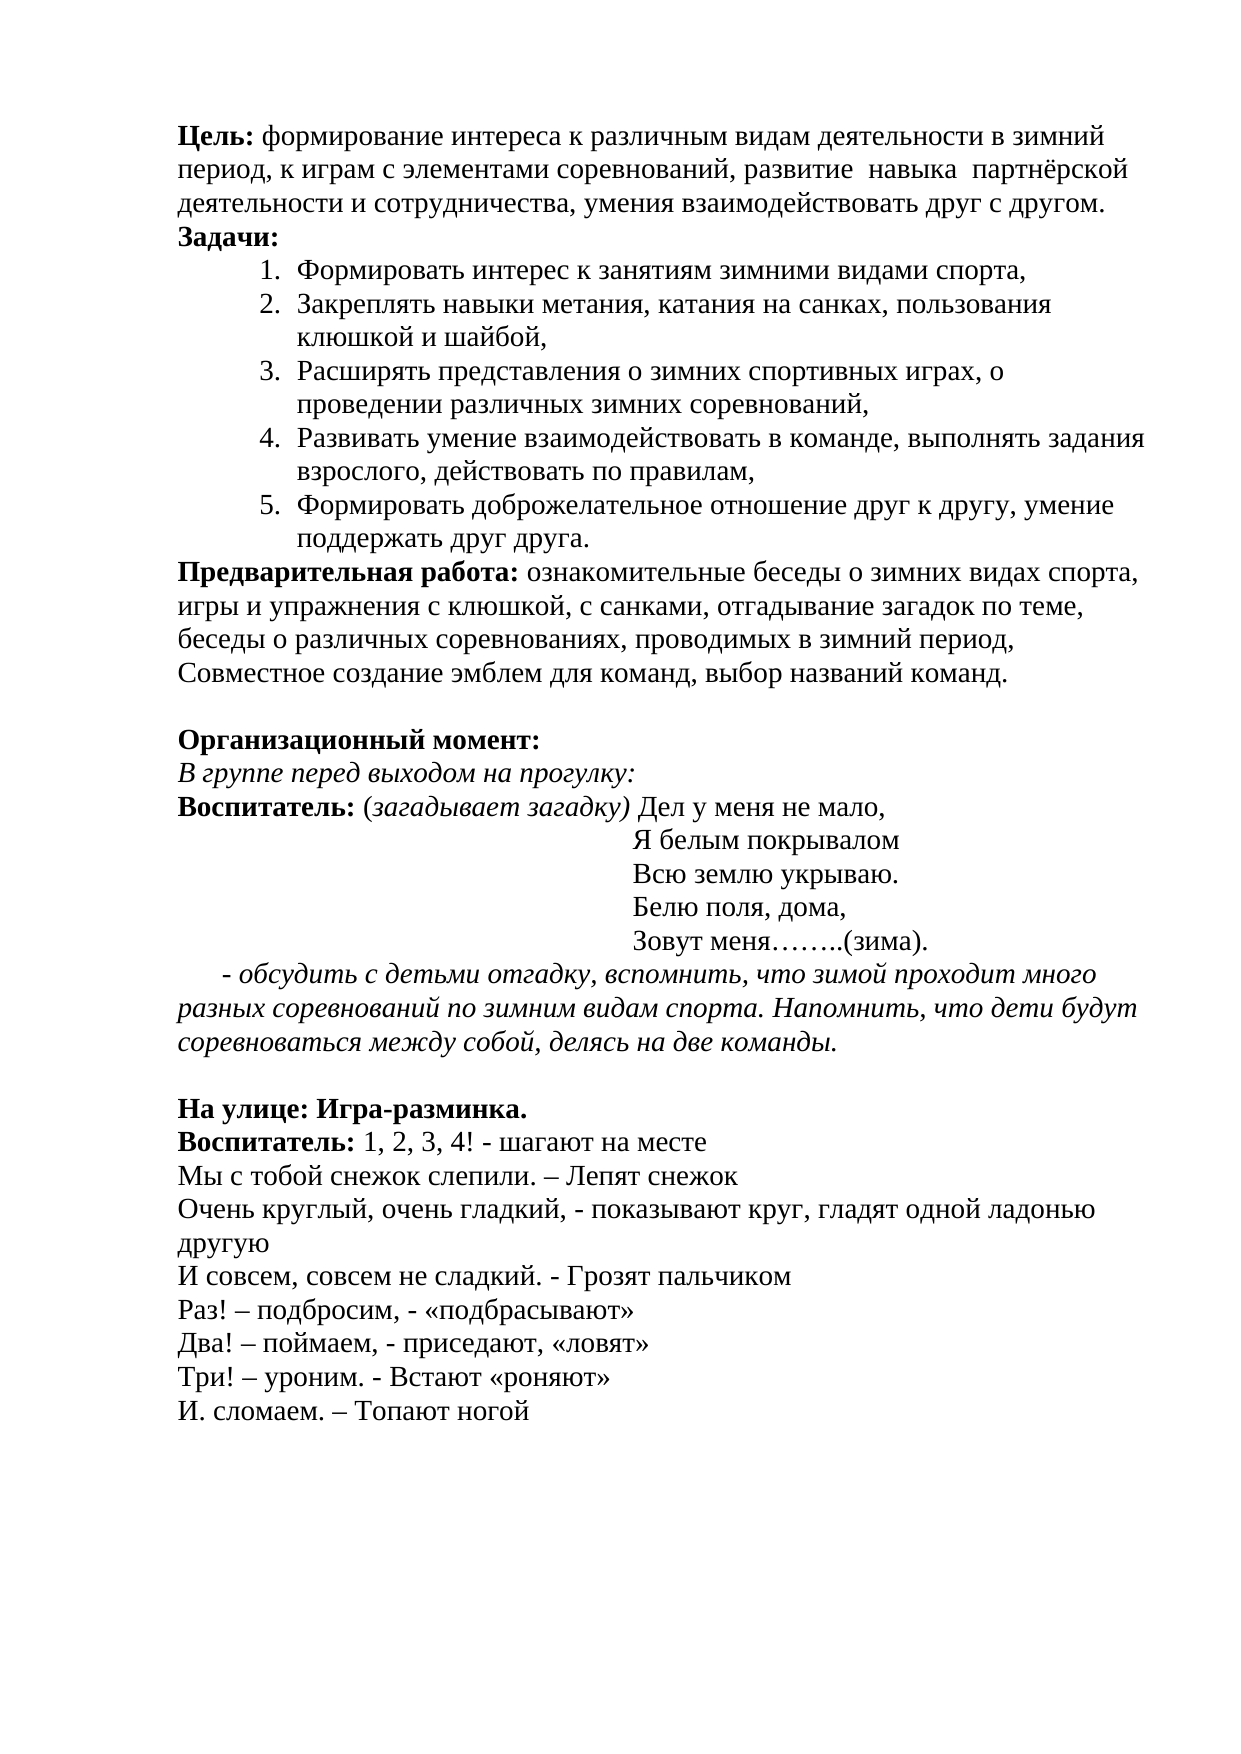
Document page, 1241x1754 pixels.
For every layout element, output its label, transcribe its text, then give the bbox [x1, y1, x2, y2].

text Два! – поймаем, - приседают, «ловят» [177, 1326, 1152, 1359]
text На улице: Игра-разминка. [177, 1091, 1152, 1124]
text Цель: формирование интереса к различным видам деятельности в зимний период, к играм с элементами соревнований, развитие навыка партнёрской деятельности и сотрудничества, умения взаимодействовать друг с другом. [177, 118, 1152, 219]
text Предварительная работа: ознакомительные беседы о зимних видах спорта, игры и упражнения с клюшкой, с санками, отгадывание загадок по теме, беседы о различных соревнованиях, проводимых в зимний период, [177, 554, 1152, 655]
text Организационный момент: [177, 722, 1152, 755]
text И совсем, совсем не сладкий. - Грозят пальчиком [177, 1258, 1152, 1292]
text - обсудить с детьми отгадку, вспомнить, что зимой проходит много разных соревнований по зимним видам спорта. Напомнить, что дети будут соревноваться между собой, делясь на две команды. [177, 957, 1152, 1057]
text Совместное создание эмблем для команд, выбор названий команд. [177, 655, 1152, 688]
list Формировать интерес к занятиям зимними видами спорта, [259, 252, 1152, 286]
text Зовут меня……..(зима). [428, 923, 1152, 957]
text Воспитатель: 1, 2, 3, 4! - шагают на месте [177, 1124, 1152, 1158]
list Расширять представления о зимних спортивных играх, о проведении различных зимних соревнований, [259, 353, 1152, 420]
text В группе перед выходом на прогулку: [177, 755, 1152, 789]
list Формировать доброжелательное отношение друг к другу, умение поддержать друг друга. [259, 487, 1152, 554]
text И. сломаем. – Топают ногой [177, 1393, 1152, 1426]
text Раз! – подбросим, - «подбрасывают» [177, 1292, 1152, 1326]
text Белю поля, дома, [428, 889, 1152, 923]
text Воспитатель: (загадывает загадку) Дел у меня не мало, [177, 789, 1152, 822]
text Мы с тобой снежок слепили. – Лепят снежок [177, 1158, 1152, 1191]
text Всю землю укрываю. [428, 856, 1152, 889]
text Три! – уроним. - Встают «роняют» [177, 1359, 1152, 1393]
text Задачи: [177, 219, 1152, 252]
list Развивать умение взаимодействовать в команде, выполнять задания взрослого, действовать по правилам, [259, 420, 1152, 487]
text Очень круглый, очень гладкий, - показывают круг, гладят одной ладонью другую [177, 1191, 1152, 1258]
list Закреплять навыки метания, катания на санках, пользования клюшкой и шайбой, [259, 286, 1152, 353]
text Я белым покрывалом [428, 822, 1152, 856]
